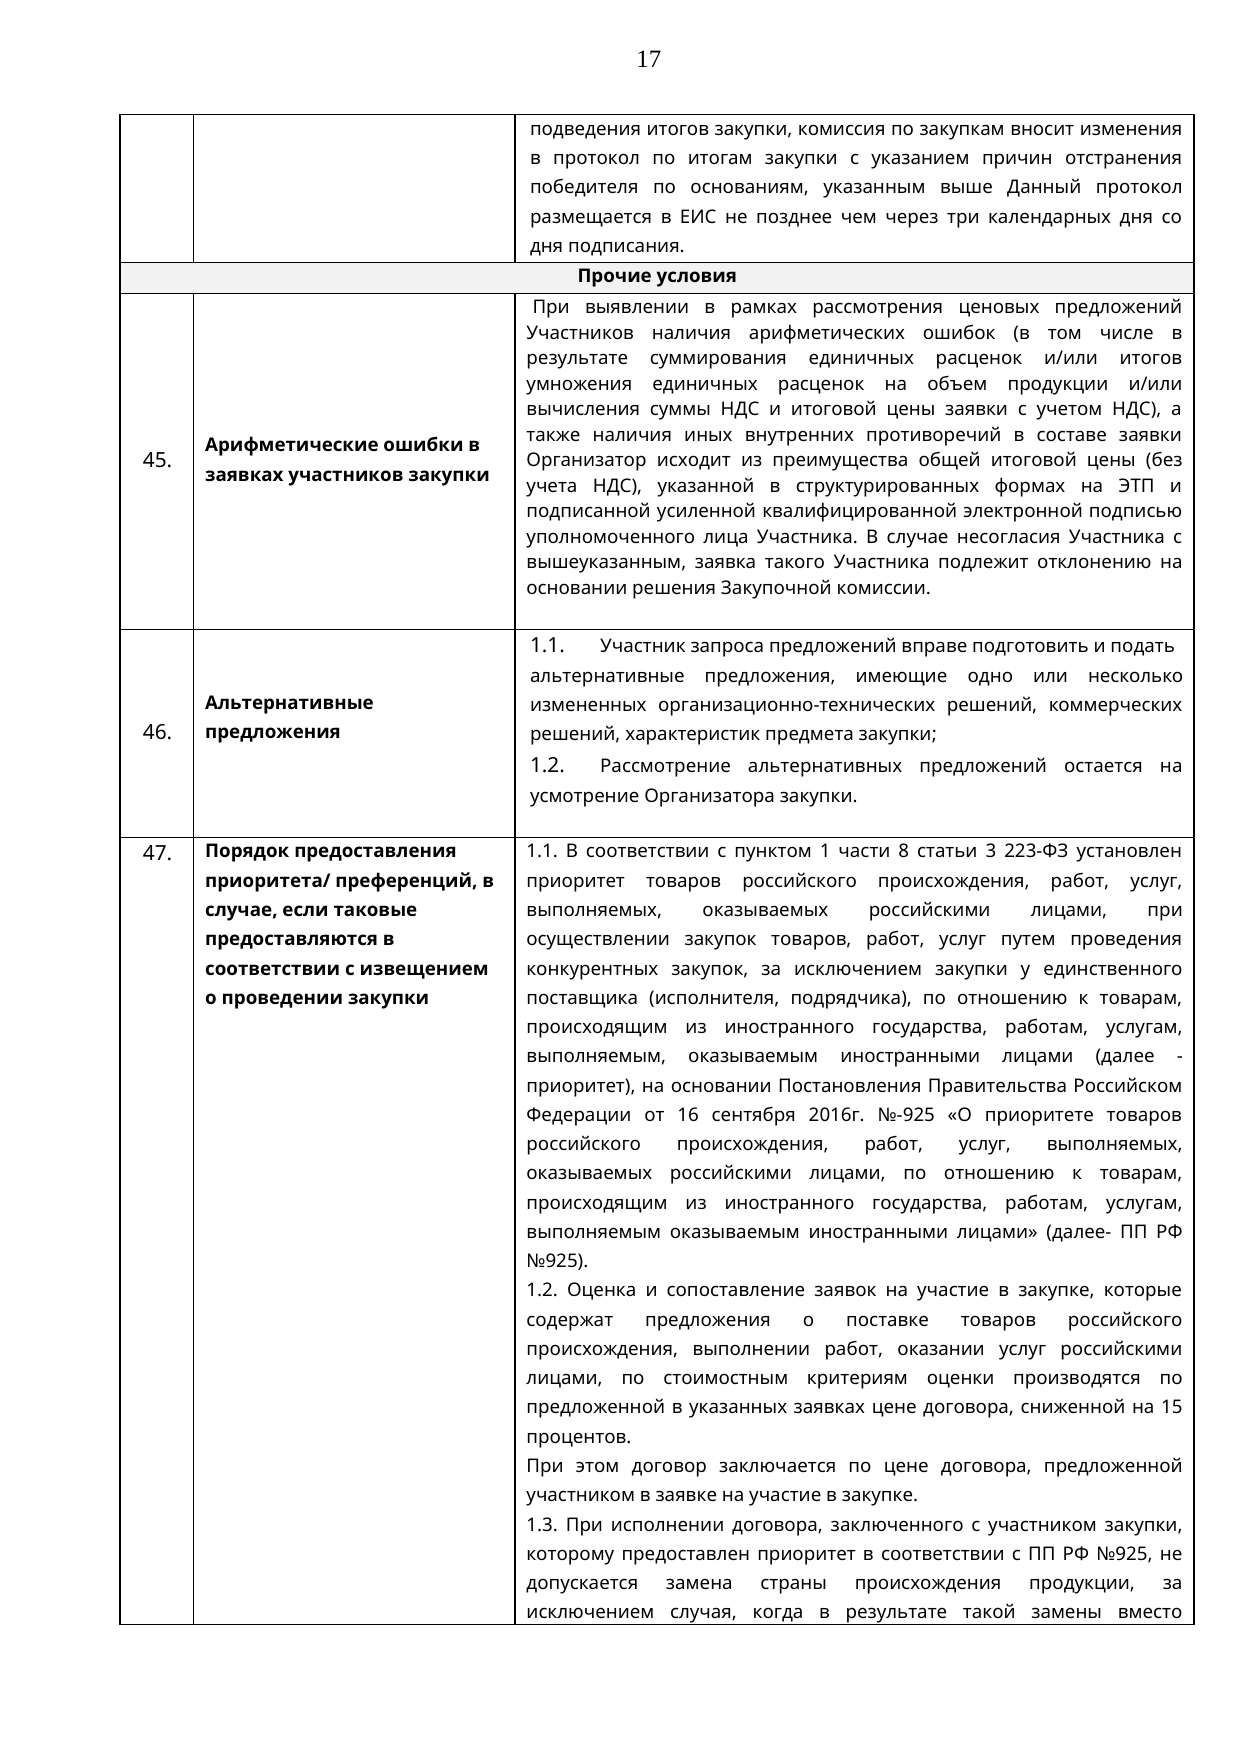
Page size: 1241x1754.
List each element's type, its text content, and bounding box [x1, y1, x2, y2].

table_cell Альтернативные предложения [194, 630, 514, 837]
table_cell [194, 838, 514, 1624]
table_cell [516, 115, 1193, 262]
table_cell Прочие условия [121, 263, 1193, 293]
table_cell При выявлении в рамках рассмотрения ценовых предложений Участников наличия арифметических ошибок (в том числе в результате суммирования единичных расценок и/или итогов умножения единичных расценок на объем продукции и/или вычисления суммы НДС и итоговой цены заявки с учетом НДС), а также наличия иных внутренних противоречий в составе заявки Организатор исходит из преимущества общей итоговой цены (без учета НДС), указанной в структурированных формах на ЭТП и подписанной усиленной квалифицированной электронной подписью уполномоченного лица Участника. В случае несогласия Участника с вышеуказанным, заявка такого Участника подлежит отклонению на основании решения Закупочной комиссии. [516, 294, 1193, 629]
table_cell [121, 630, 193, 837]
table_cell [516, 838, 1193, 1624]
table_cell Арифметические ошибки в заявках участников закупки [194, 294, 514, 629]
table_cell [194, 115, 514, 262]
table_cell Участник запроса предложений вправе подготовить и подать альтернативные предложения, имеющие одно или несколько измененных организационно-технических решений, коммерческих решений, характеристик предмета закупки; Рассмотрение альтернативных предложений остается на усмотрение Организатора закупки. [516, 630, 1193, 837]
table_cell [121, 294, 193, 629]
table_cell [121, 115, 193, 262]
table_cell [121, 838, 193, 1624]
